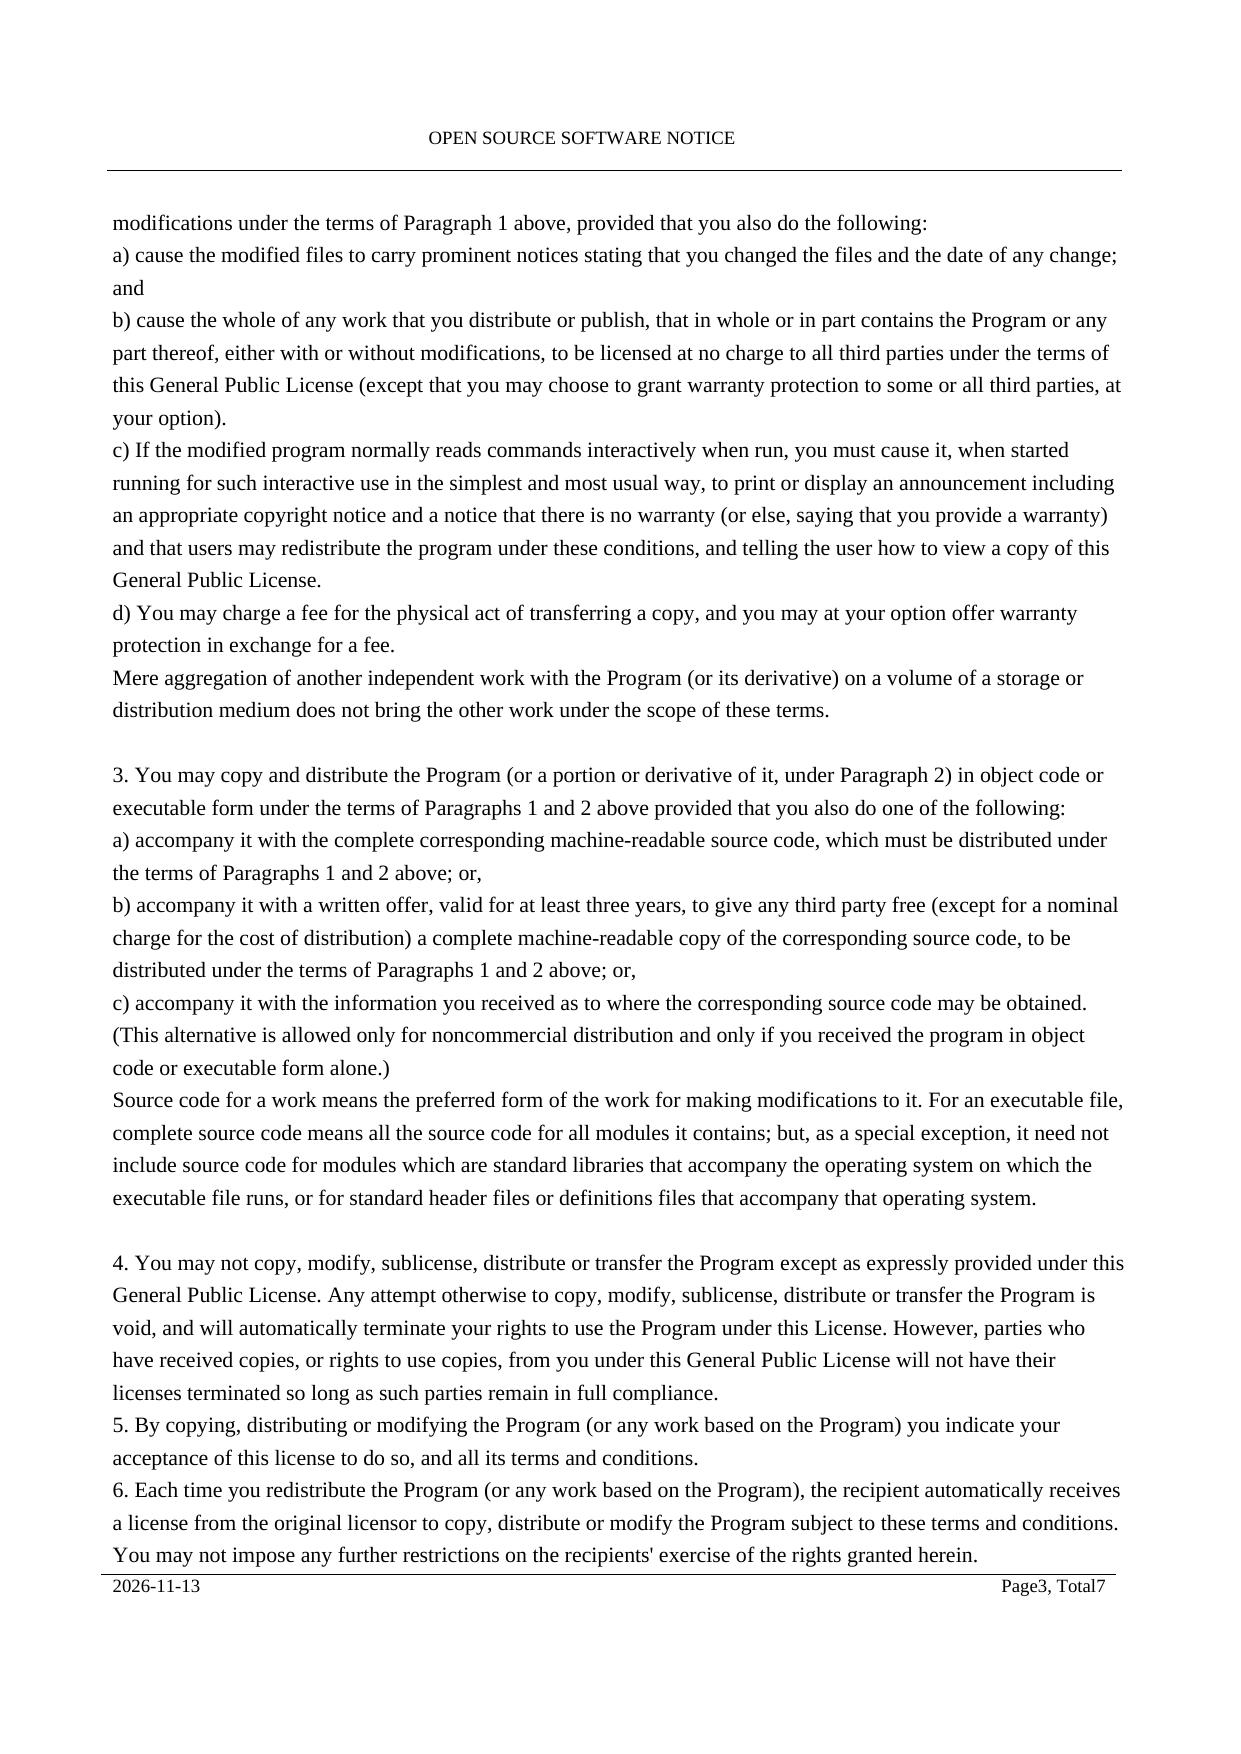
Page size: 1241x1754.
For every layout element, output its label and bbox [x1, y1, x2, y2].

text [112, 206, 1128, 1571]
